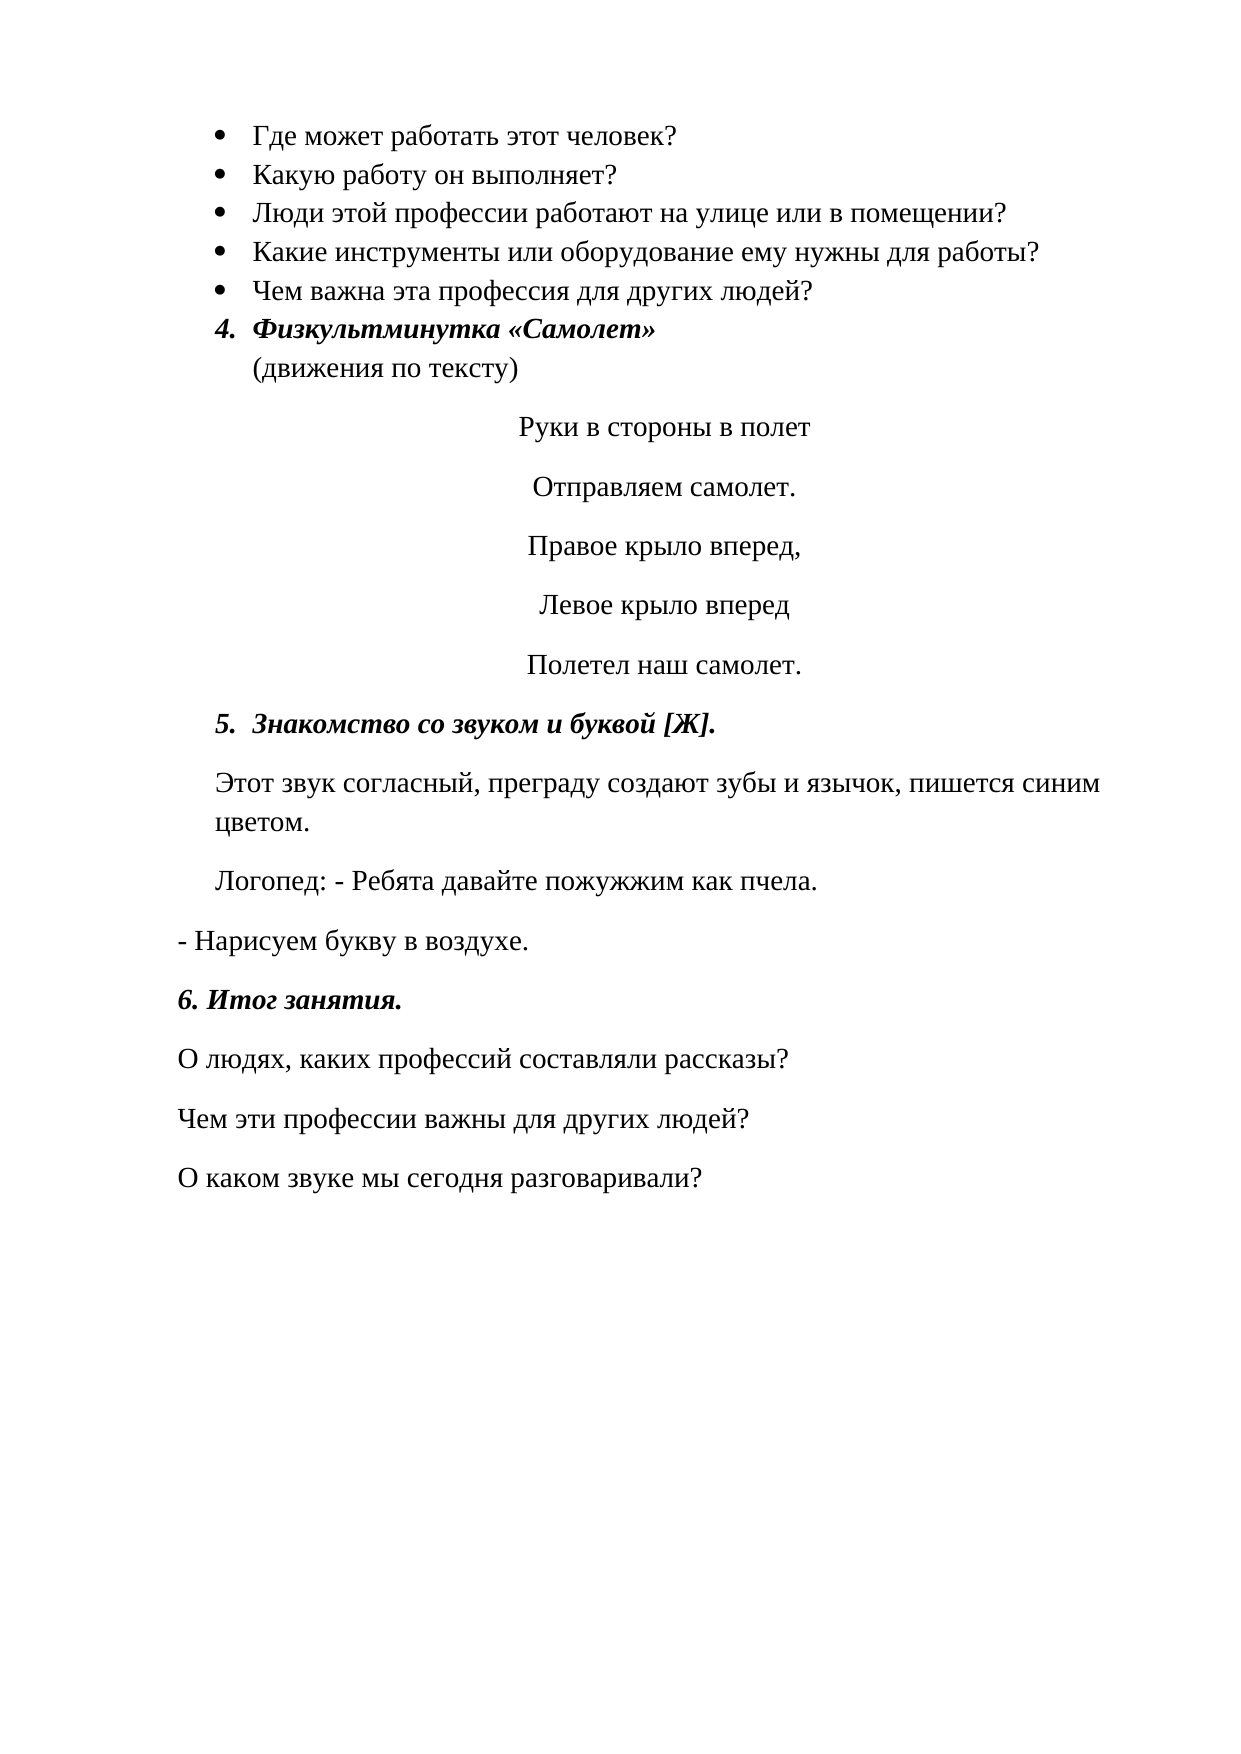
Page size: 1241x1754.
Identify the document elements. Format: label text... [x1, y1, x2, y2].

list Где может работать этот человек? [215, 118, 1152, 152]
text Чем эти профессии важны для других людей? [177, 1101, 1152, 1134]
text - Нарисуем букву в воздухе. [177, 923, 1152, 956]
text Руки в стороны в полет [177, 409, 1152, 443]
list Физкультминутка «Самолет» [215, 311, 1152, 345]
text Левое крыло вперед [177, 587, 1152, 621]
list Знакомство со звуком и буквой [Ж]. [215, 706, 1152, 740]
text Отправляем самолет. [177, 469, 1152, 502]
list (движения по тексту) [252, 350, 1152, 383]
text Полетел наш самолет. [177, 647, 1152, 680]
list Какую работу он выполняет? [215, 157, 1152, 190]
list Чем важна эта профессия для других людей? [215, 273, 1152, 306]
text 6. Итог занятия. [177, 982, 1152, 1016]
list Какие инструменты или оборудование ему нужны для работы? [215, 234, 1152, 268]
text Этот звук согласный, преграду создают зубы и язычок, пишется синим цветом. [215, 766, 1152, 838]
text О каком звуке мы сегодня разговаривали? [177, 1160, 1152, 1194]
text О людях, каких профессий составляли рассказы? [177, 1042, 1152, 1075]
list Люди этой профессии работают на улице или в помещении? [215, 195, 1152, 229]
text Правое крыло вперед, [177, 528, 1152, 562]
text Логопед: - Ребята давайте пожужжим как пчела. [215, 863, 1152, 897]
